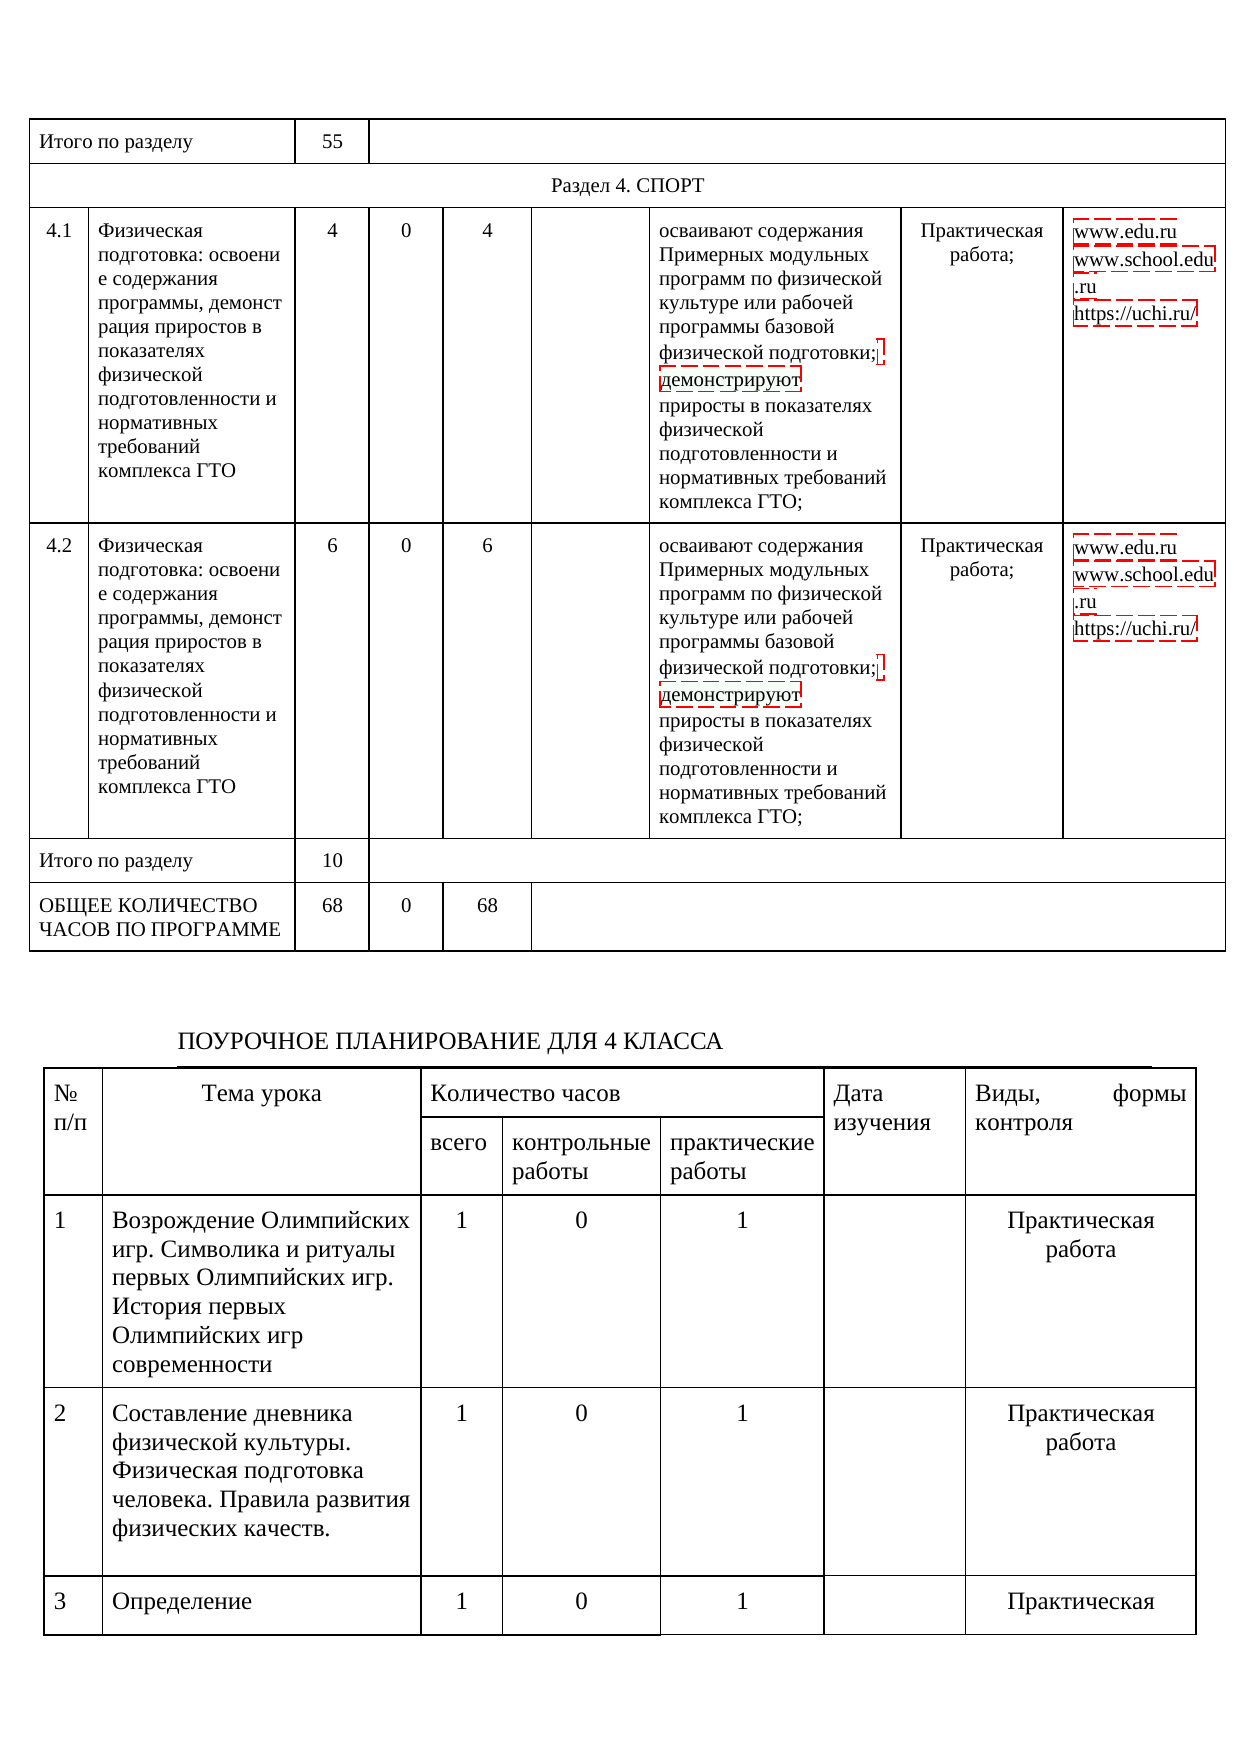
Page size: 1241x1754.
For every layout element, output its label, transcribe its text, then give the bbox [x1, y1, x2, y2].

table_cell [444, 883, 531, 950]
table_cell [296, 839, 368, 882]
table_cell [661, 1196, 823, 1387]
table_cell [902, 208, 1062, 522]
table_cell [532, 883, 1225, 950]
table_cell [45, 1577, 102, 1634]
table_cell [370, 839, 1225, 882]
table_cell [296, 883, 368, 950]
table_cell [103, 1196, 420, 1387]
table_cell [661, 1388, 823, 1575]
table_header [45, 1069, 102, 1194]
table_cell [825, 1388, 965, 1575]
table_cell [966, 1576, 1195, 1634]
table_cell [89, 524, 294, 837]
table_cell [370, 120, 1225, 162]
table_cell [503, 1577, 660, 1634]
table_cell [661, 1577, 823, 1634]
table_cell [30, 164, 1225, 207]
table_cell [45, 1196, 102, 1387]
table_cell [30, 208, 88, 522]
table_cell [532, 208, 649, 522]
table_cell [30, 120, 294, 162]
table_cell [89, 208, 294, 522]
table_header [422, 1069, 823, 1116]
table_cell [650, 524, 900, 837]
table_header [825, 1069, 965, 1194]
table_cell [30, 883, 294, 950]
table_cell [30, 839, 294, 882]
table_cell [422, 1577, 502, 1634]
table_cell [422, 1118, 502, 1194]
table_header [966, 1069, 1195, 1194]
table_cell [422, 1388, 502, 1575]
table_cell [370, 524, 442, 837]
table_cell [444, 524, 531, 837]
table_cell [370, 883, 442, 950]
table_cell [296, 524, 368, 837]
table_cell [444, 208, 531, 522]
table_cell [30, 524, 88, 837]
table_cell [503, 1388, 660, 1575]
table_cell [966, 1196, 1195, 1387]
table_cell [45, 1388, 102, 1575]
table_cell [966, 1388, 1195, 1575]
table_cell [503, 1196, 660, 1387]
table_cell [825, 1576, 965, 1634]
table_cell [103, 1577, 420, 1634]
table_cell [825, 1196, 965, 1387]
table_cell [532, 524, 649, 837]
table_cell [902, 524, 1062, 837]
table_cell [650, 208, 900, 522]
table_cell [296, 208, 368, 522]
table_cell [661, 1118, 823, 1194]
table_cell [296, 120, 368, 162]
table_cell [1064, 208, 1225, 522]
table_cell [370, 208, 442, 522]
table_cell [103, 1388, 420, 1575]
text ПОУРОЧНОЕ ПЛАНИРОВАНИЕ для 4 класса [177, 1026, 1152, 1066]
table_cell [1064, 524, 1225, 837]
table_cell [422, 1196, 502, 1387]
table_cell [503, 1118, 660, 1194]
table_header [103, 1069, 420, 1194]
